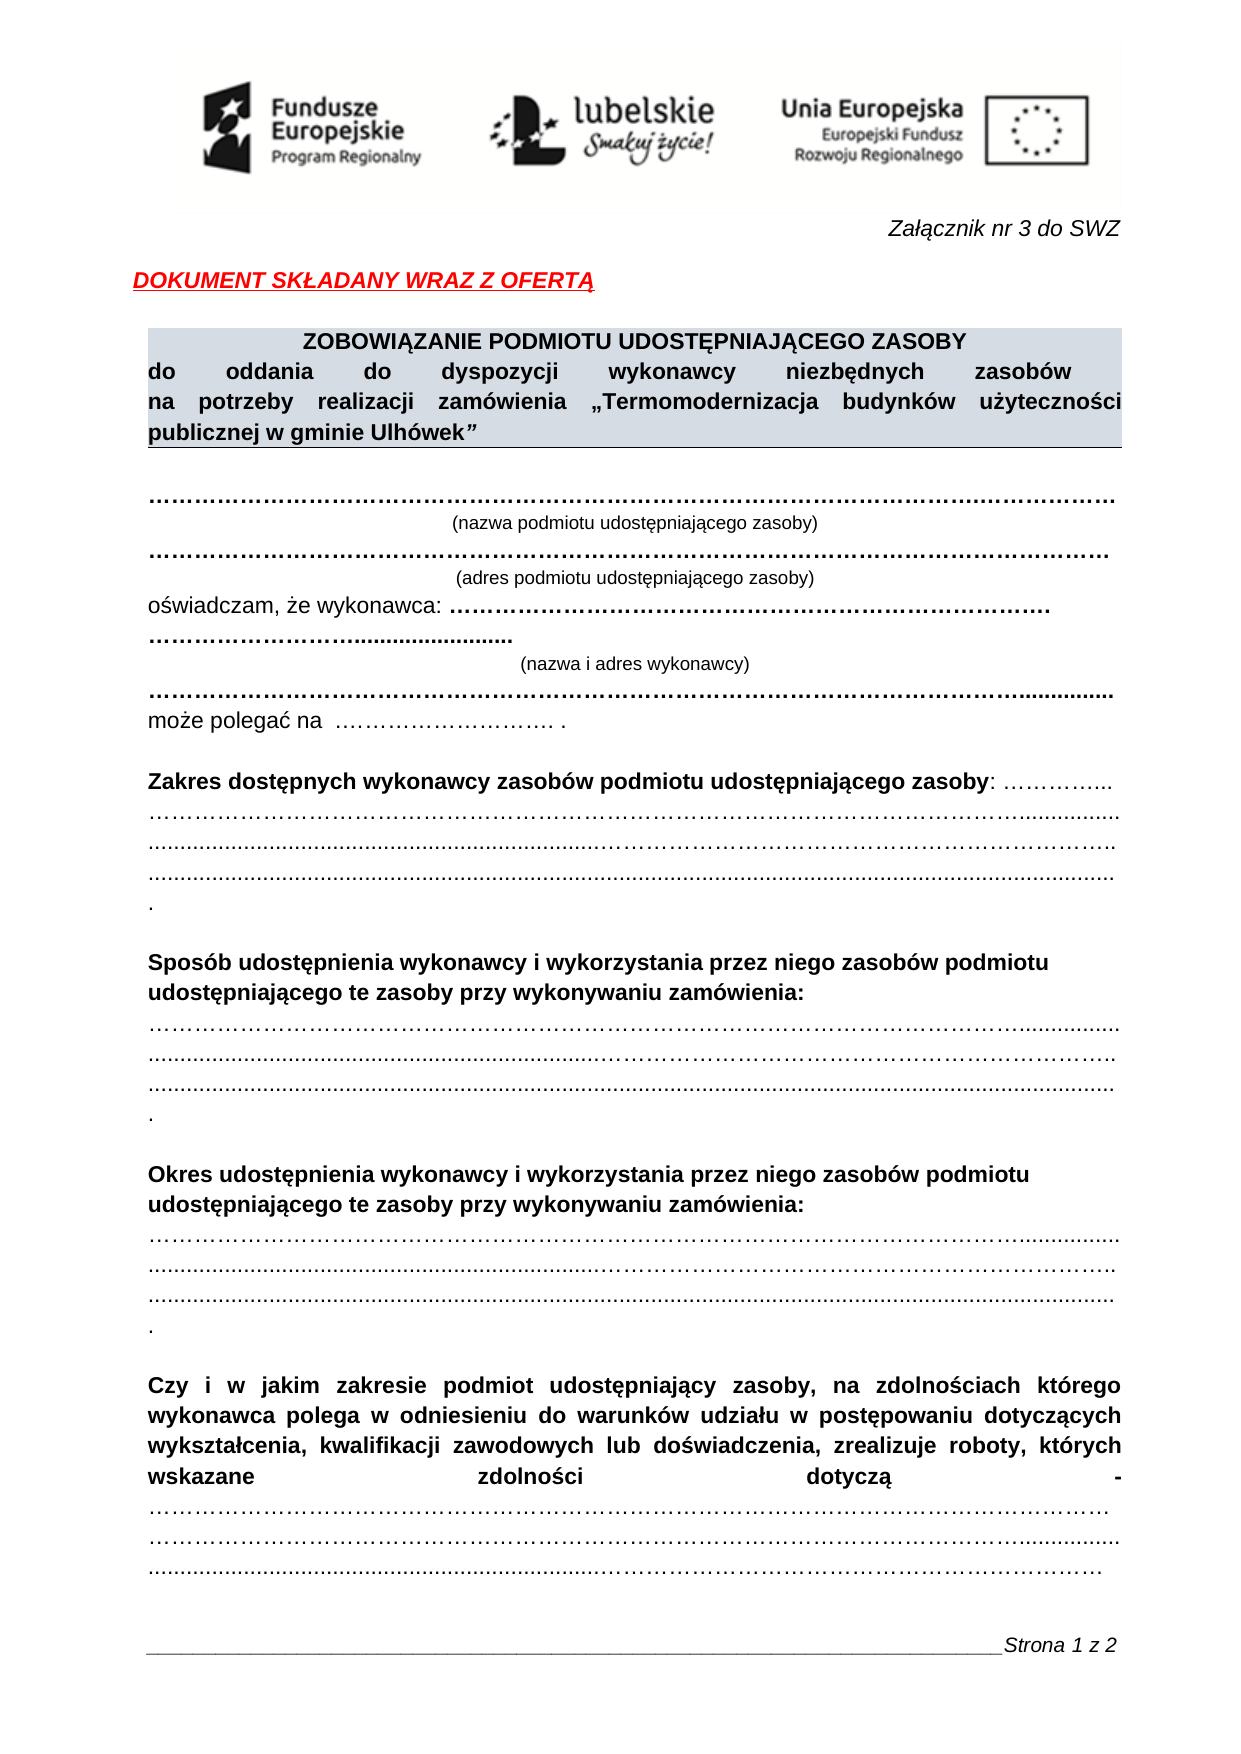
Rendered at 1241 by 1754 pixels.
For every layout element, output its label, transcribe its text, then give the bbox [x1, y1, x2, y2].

text Sposób udostępnienia wykonawcy i wykorzystania przez niego zasobów podmiotu udostępniającego te zasoby przy wykonywaniu zamówienia: [148, 949, 1122, 1006]
text DOKUMENT SKŁADANY WRAZ Z OFERTĄ [133, 267, 1122, 294]
text (adres podmiotu udostępniającego zasoby) [148, 567, 1122, 589]
text ……………………………………………………………………………………………………………… [148, 537, 1122, 563]
text …………………………………………………………………………………………………….......................................................................................………………………………………………………….. [148, 1009, 1122, 1066]
text oświadczam, że wykonawca: …………………………………………………………………….………………………......................... [148, 592, 1122, 648]
text …………………………………………………………………………………………………….......................................................................................………………………………………………………….. [148, 1221, 1122, 1277]
text ZOBOWIĄZANIE PODMIOTU UDOSTĘPNIAJĄCEGO ZASOBY [148, 328, 1122, 354]
picture [175, 44, 1123, 215]
text Okres udostępnienia wykonawcy i wykorzystania przez niego zasobów podmiotu udostępniającego te zasoby przy wykonywaniu zamówienia: [148, 1161, 1122, 1217]
text …………………………………………………………………………………………………….......................................................................................………………………………………………………….. [148, 798, 1122, 854]
text do oddania do dyspozycji wykonawcy niezbędnych zasobów na potrzeby realizacji zamówienia „Termomodernizacja budynków użyteczności publicznej w gminie Ulhówek” [148, 358, 1122, 447]
text Czy i w jakim zakresie podmiot udostępniający zasoby, na zdolnościach którego wykonawca polega w odniesieniu do warunków udziału w postępowaniu dotyczących wykształcenia, kwalifikacji zawodowych lub doświadczenia, zrealizuje roboty, których wskazane zdolności dotyczą - ……………………………………………………………………………………………………………… …………………………………………………………………………………………………….......................................................................................………………………………………………………… [148, 1372, 1122, 1579]
text ……………………………………………………………………………………………….……………… [148, 482, 1122, 508]
text (nazwa podmiotu udostępniającego zasoby) [148, 512, 1122, 534]
text może polegać na .………………………. . [148, 707, 1122, 734]
text Zakres dostępnych wykonawcy zasobów podmiotu udostępniającego zasoby: …………... [148, 768, 1122, 794]
text ……………………………………………………………………………………………………............... [148, 677, 1122, 703]
text (nazwa i adres wykonawcy) [148, 652, 1122, 674]
